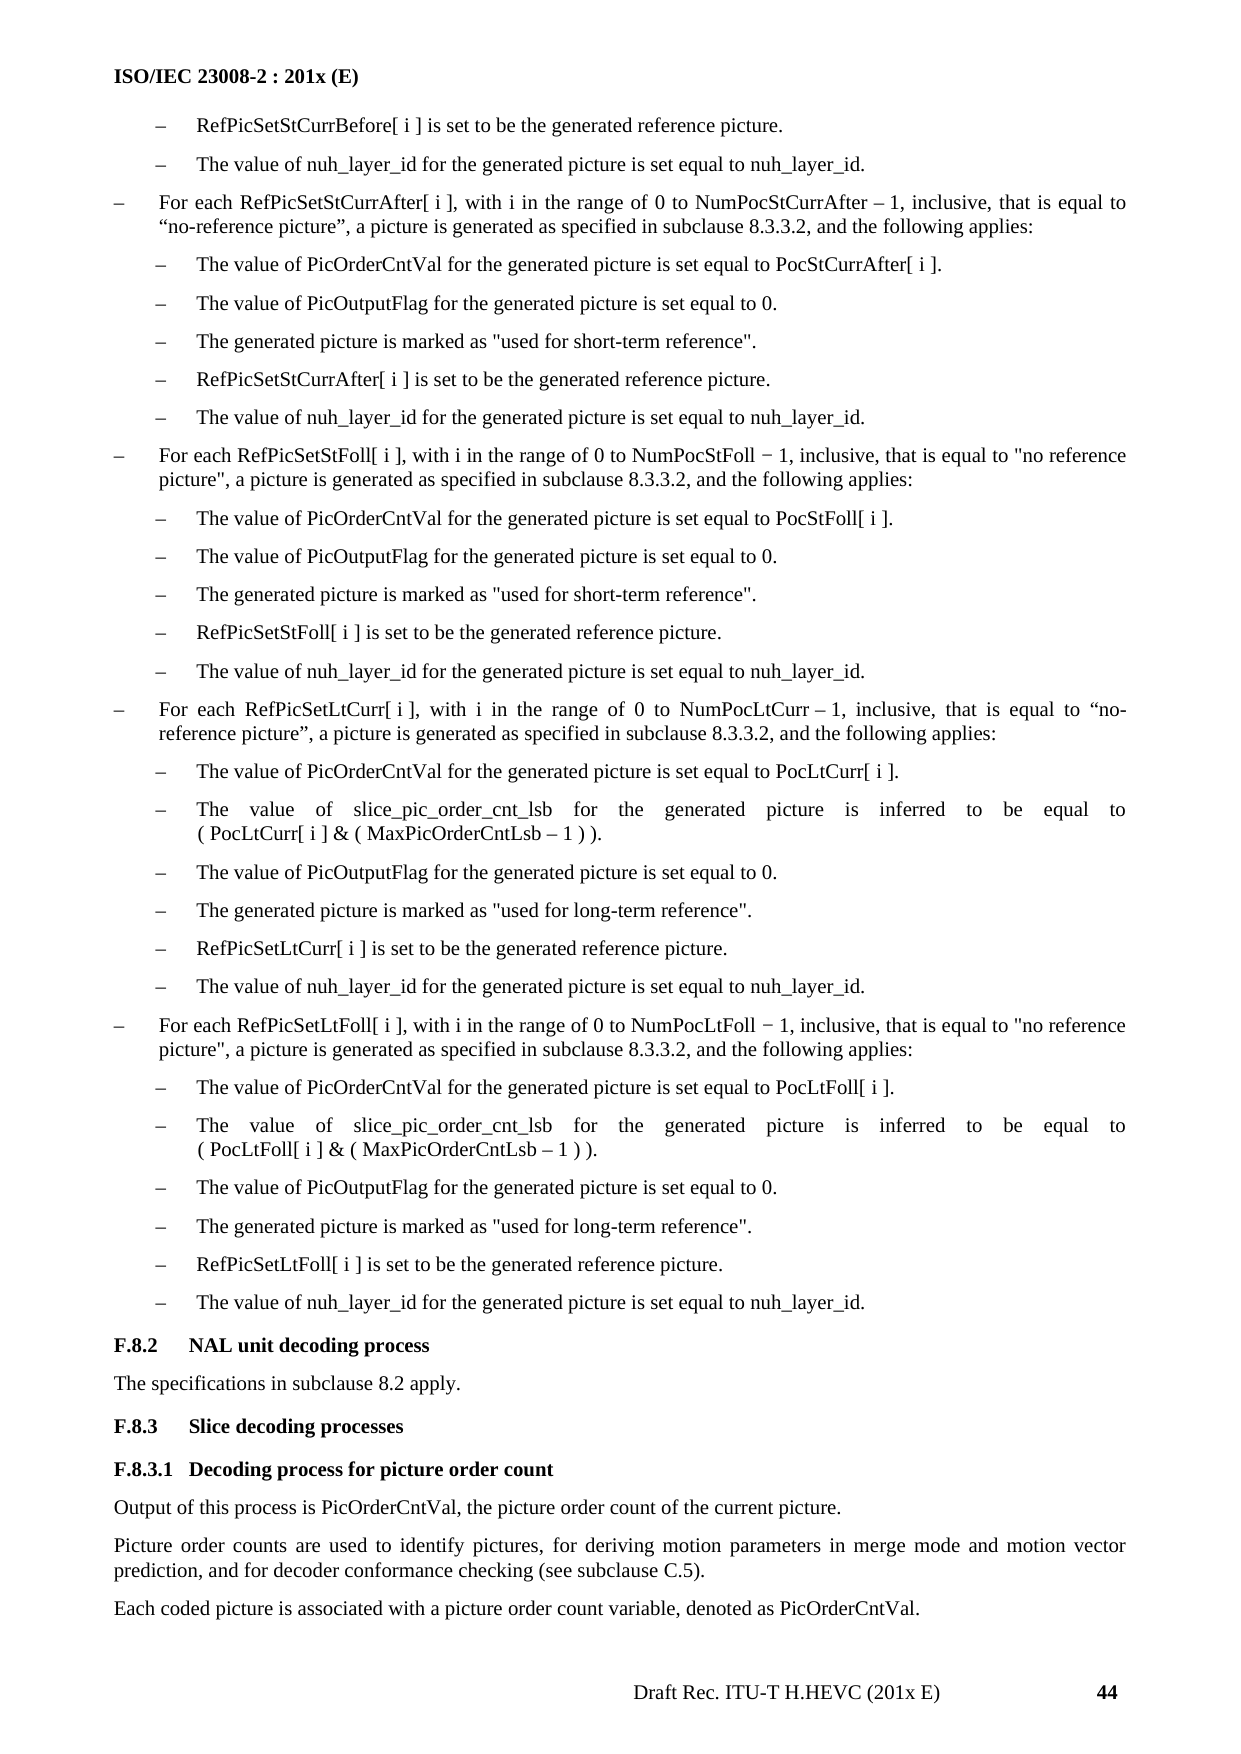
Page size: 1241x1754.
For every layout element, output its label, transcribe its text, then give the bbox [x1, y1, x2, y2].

text – The value of PicOrderCntVal for the generated picture is set equal to PocLtFoll[ i ]. [155, 1075, 1127, 1099]
text Picture order counts are used to identify pictures, for deriving motion parameters in merge mode and motion vector prediction, and for decoder conformance checking (see subclause C.5). [113, 1533, 1127, 1582]
text – The value of nuh_layer_id for the generated picture is set equal to nuh_layer_id. [155, 658, 1127, 683]
text Each coded picture is associated with a picture order count variable, denoted as PicOrderCntVal. [113, 1596, 1127, 1620]
list Decoding process for picture order count [113, 1457, 1127, 1481]
list NAL unit decoding process [113, 1333, 1127, 1357]
text – For each RefPicSetLtFoll[ i ], with i in the range of 0 to NumPocLtFoll − 1, inclusive, that is equal to "no reference picture", a picture is generated as specified in subclause 8.3.3.2, and the following applies: [113, 1012, 1127, 1061]
text – The value of PicOutputFlag for the generated picture is set equal to 0. [155, 290, 1127, 314]
text – The value of slice_pic_order_cnt_lsb for the generated picture is inferred to be equal to ( PocLtFoll[ i ] & ( MaxPicOrderCntLsb – 1 ) ). [155, 1113, 1127, 1161]
text – RefPicSetStCurrAfter[ i ] is set to be the generated reference picture. [155, 367, 1127, 391]
text – The value of nuh_layer_id for the generated picture is set equal to nuh_layer_id. [155, 405, 1127, 429]
text – The value of PicOrderCntVal for the generated picture is set equal to PocStFoll[ i ]. [155, 506, 1127, 530]
text – The generated picture is marked as "used for long-term reference". [155, 898, 1127, 922]
text – The value of PicOrderCntVal for the generated picture is set equal to PocLtCurr[ i ]. [155, 759, 1127, 783]
text – The value of PicOutputFlag for the generated picture is set equal to 0. [155, 859, 1127, 884]
text – The value of PicOutputFlag for the generated picture is set equal to 0. [155, 544, 1127, 568]
text – The generated picture is marked as "used for short-term reference". [155, 582, 1127, 606]
text – The value of PicOrderCntVal for the generated picture is set equal to PocStCurrAfter[ i ]. [155, 252, 1127, 276]
text – The generated picture is marked as "used for long-term reference". [155, 1213, 1127, 1238]
text – RefPicSetStCurrBefore[ i ] is set to be the generated reference picture. [155, 113, 1127, 137]
text – The value of PicOutputFlag for the generated picture is set equal to 0. [155, 1175, 1127, 1199]
text – For each RefPicSetStCurrAfter[ i ], with i in the range of 0 to NumPocStCurrAfter – 1, inclusive, that is equal to “no-reference picture”, a picture is generated as specified in subclause 8.3.3.2, and the following applies: [113, 190, 1127, 238]
text – The value of nuh_layer_id for the generated picture is set equal to nuh_layer_id. [155, 152, 1127, 176]
text The specifications in subclause 8.2 apply. [113, 1371, 1127, 1395]
text – The value of slice_pic_order_cnt_lsb for the generated picture is inferred to be equal to ( PocLtCurr[ i ] & ( MaxPicOrderCntLsb – 1 ) ). [155, 797, 1127, 845]
text – RefPicSetLtFoll[ i ] is set to be the generated reference picture. [155, 1252, 1127, 1276]
text – The value of nuh_layer_id for the generated picture is set equal to nuh_layer_id. [155, 1290, 1127, 1314]
text – For each RefPicSetLtCurr[ i ], with i in the range of 0 to NumPocLtCurr – 1, inclusive, that is equal to “no-reference picture”, a picture is generated as specified in subclause 8.3.3.2, and the following applies: [113, 697, 1127, 745]
list Slice decoding processes [113, 1414, 1127, 1438]
text – For each RefPicSetStFoll[ i ], with i in the range of 0 to NumPocStFoll − 1, inclusive, that is equal to "no reference picture", a picture is generated as specified in subclause 8.3.3.2, and the following applies: [113, 443, 1127, 491]
text – The generated picture is marked as "used for short-term reference". [155, 329, 1127, 353]
text – RefPicSetStFoll[ i ] is set to be the generated reference picture. [155, 620, 1127, 644]
text – RefPicSetLtCurr[ i ] is set to be the generated reference picture. [155, 936, 1127, 960]
text Output of this process is PicOrderCntVal, the picture order count of the current picture. [113, 1495, 1127, 1519]
text – The value of nuh_layer_id for the generated picture is set equal to nuh_layer_id. [155, 974, 1127, 998]
